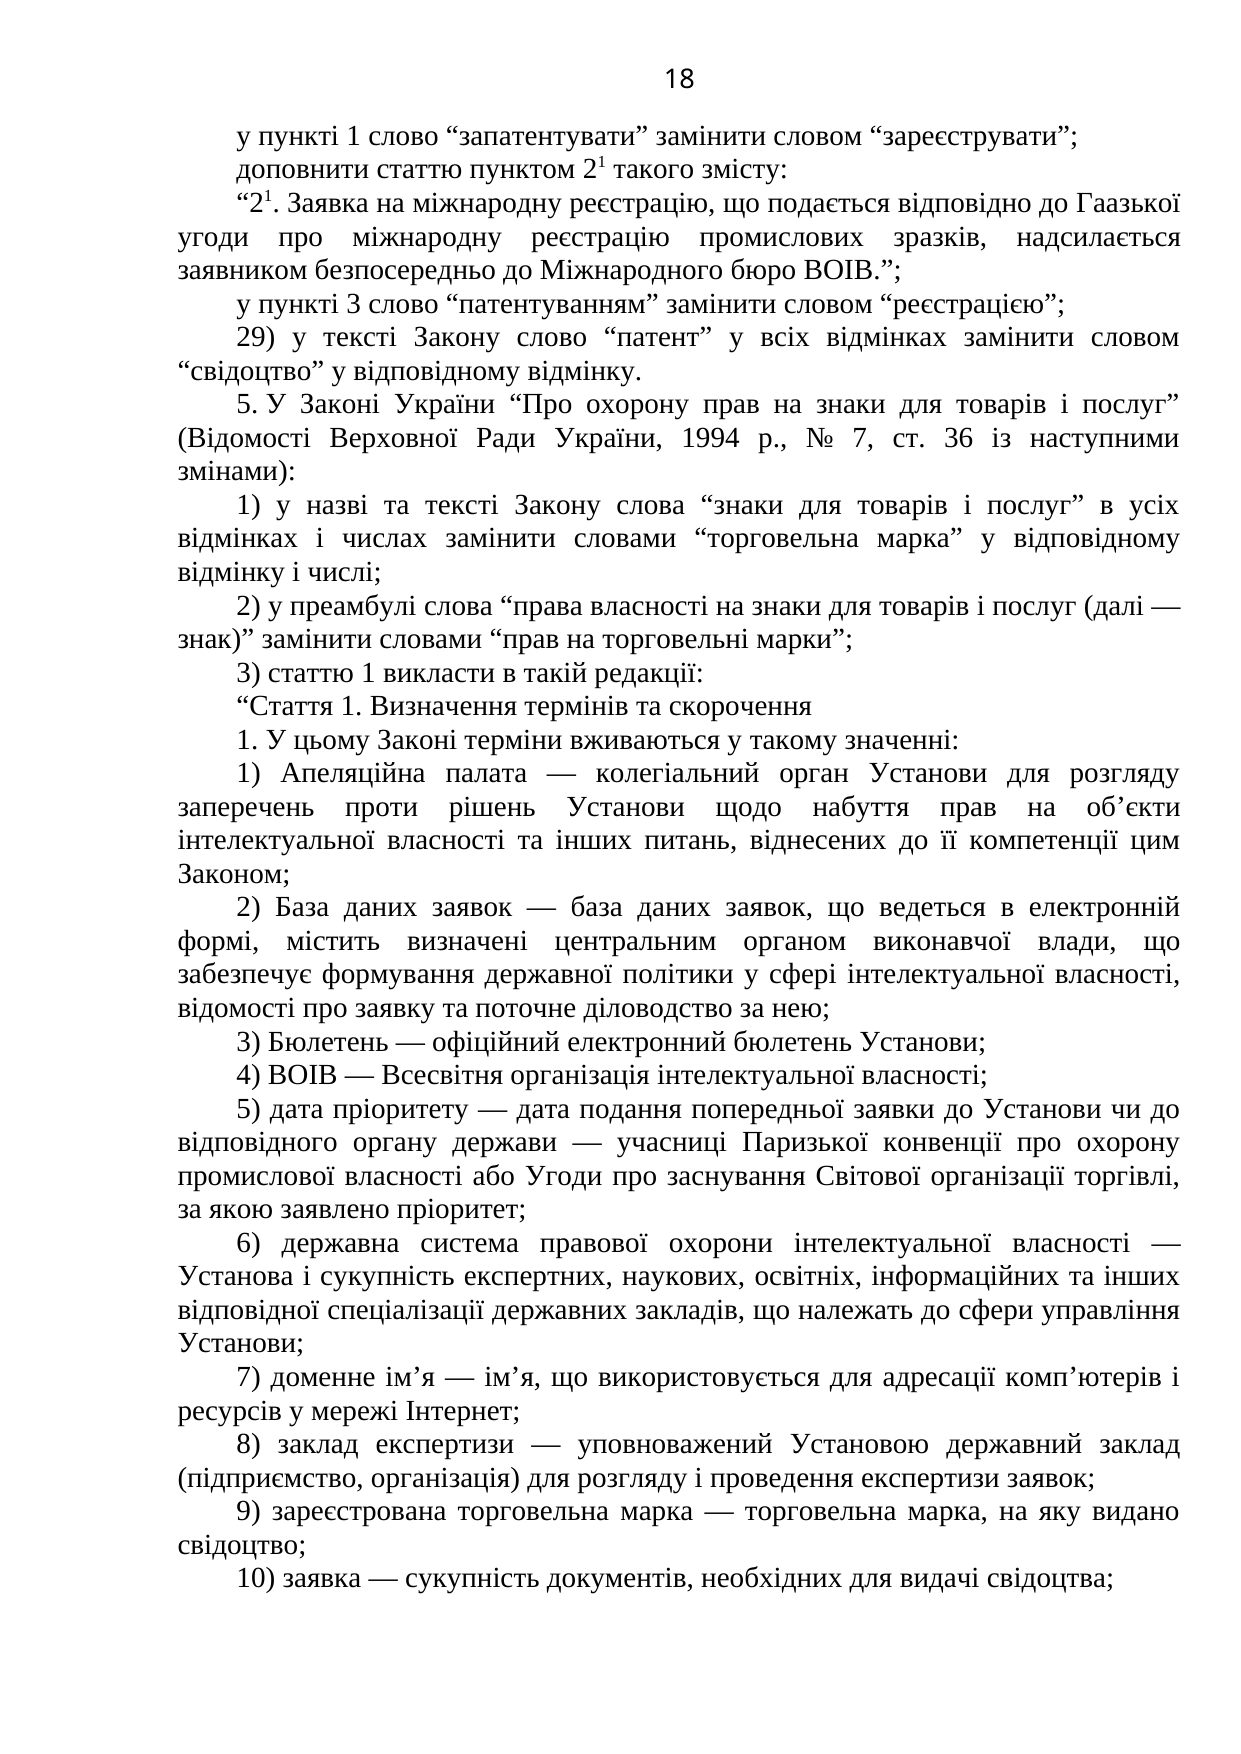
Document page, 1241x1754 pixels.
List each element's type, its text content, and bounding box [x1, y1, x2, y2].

text 7) доменне ім’я — ім’я, що використовується для адресації комп’ютерів і ресурсів у мережі Інтернет; [177, 1359, 1181, 1426]
text 8) заклад експертизи — уповноважений Установою державний заклад (підприємство, організація) для розгляду і проведення експертизи заявок; [177, 1426, 1181, 1493]
text 6) державна система правової охорони інтелектуальної власності — Установа і сукупність експертних, наукових, освітніх, інформаційних та інших відповідної спеціалізації державних закладів, що належать до сфери управління Установи; [177, 1225, 1181, 1359]
text 1. У цьому Законі терміни вживаються у такому значенні: [177, 722, 1181, 755]
text 5. У Законі України “Про охорону прав на знаки для товарів і послуг” (Відомості Верховної Ради України, 1994 р., № 7, ст. 36 із наступними змінами): [177, 386, 1181, 487]
text 29) у тексті Закону слово “патент” у всіх відмінках замінити словом “свідоцтво” у відповідному відмінку. [177, 319, 1181, 386]
text 2) База даних заявок — база даних заявок, що ведеться в електронній формі, містить визначені центральним органом виконавчої влади, що забезпечує формування державної політики у сфері інтелектуальної власності, відомості про заявку та поточне діловодство за нею; [177, 889, 1181, 1024]
text доповнити статтю пунктом 21 такого змісту: [177, 152, 1181, 185]
text 1) Апеляційна палата — колегіальний орган Установи для розгляду заперечень проти рішень Установи щодо набуття прав на об’єкти інтелектуальної власності та інших питань, віднесених до її компетенції цим Законом; [177, 755, 1181, 889]
text 1) у назві та тексті Закону слова “знаки для товарів і послуг” в усіх відмінках і числах замінити словами “торговельна марка” у відповідному відмінку і числі; [177, 487, 1181, 588]
text “Стаття 1. Визначення термінів та скорочення [177, 688, 1181, 722]
text 10) заявка — сукупність документів, необхідних для видачі свідоцтва; [177, 1560, 1181, 1594]
text у пункті 1 слово “запатентувати” замінити словом “зареєструвати”; [177, 118, 1181, 152]
text 3) статтю 1 викласти в такій редакції: [177, 655, 1181, 688]
text у пункті 3 слово “патентуванням” замінити словом “реєстрацією”; [177, 286, 1181, 319]
text 5) дата пріоритету — дата подання попередньої заявки до Установи чи до відповідного органу держави — учасниці Паризької конвенції про охорону промислової власності або Угоди про заснування Світової організації торгівлі, за якою заявлено пріоритет; [177, 1091, 1181, 1225]
text “21. Заявка на міжнародну реєстрацію, що подається відповідно до Гаазької угоди про міжнародну реєстрацію промислових зразків, надсилається заявником безпосередньо до Міжнародного бюро ВОІВ.”; [177, 185, 1181, 286]
text 3) Бюлетень — офіційний електронний бюлетень Установи; [177, 1024, 1181, 1057]
text 9) зареєстрована торговельна марка — торговельна марка, на яку видано свідоцтво; [177, 1493, 1181, 1560]
text 4) ВОІВ — Всесвітня організація інтелектуальної власності; [177, 1057, 1181, 1091]
text 2) у преамбулі слова “права власності на знаки для товарів і послуг (далі — знак)” замінити словами “прав на торговельні марки”; [177, 588, 1181, 655]
